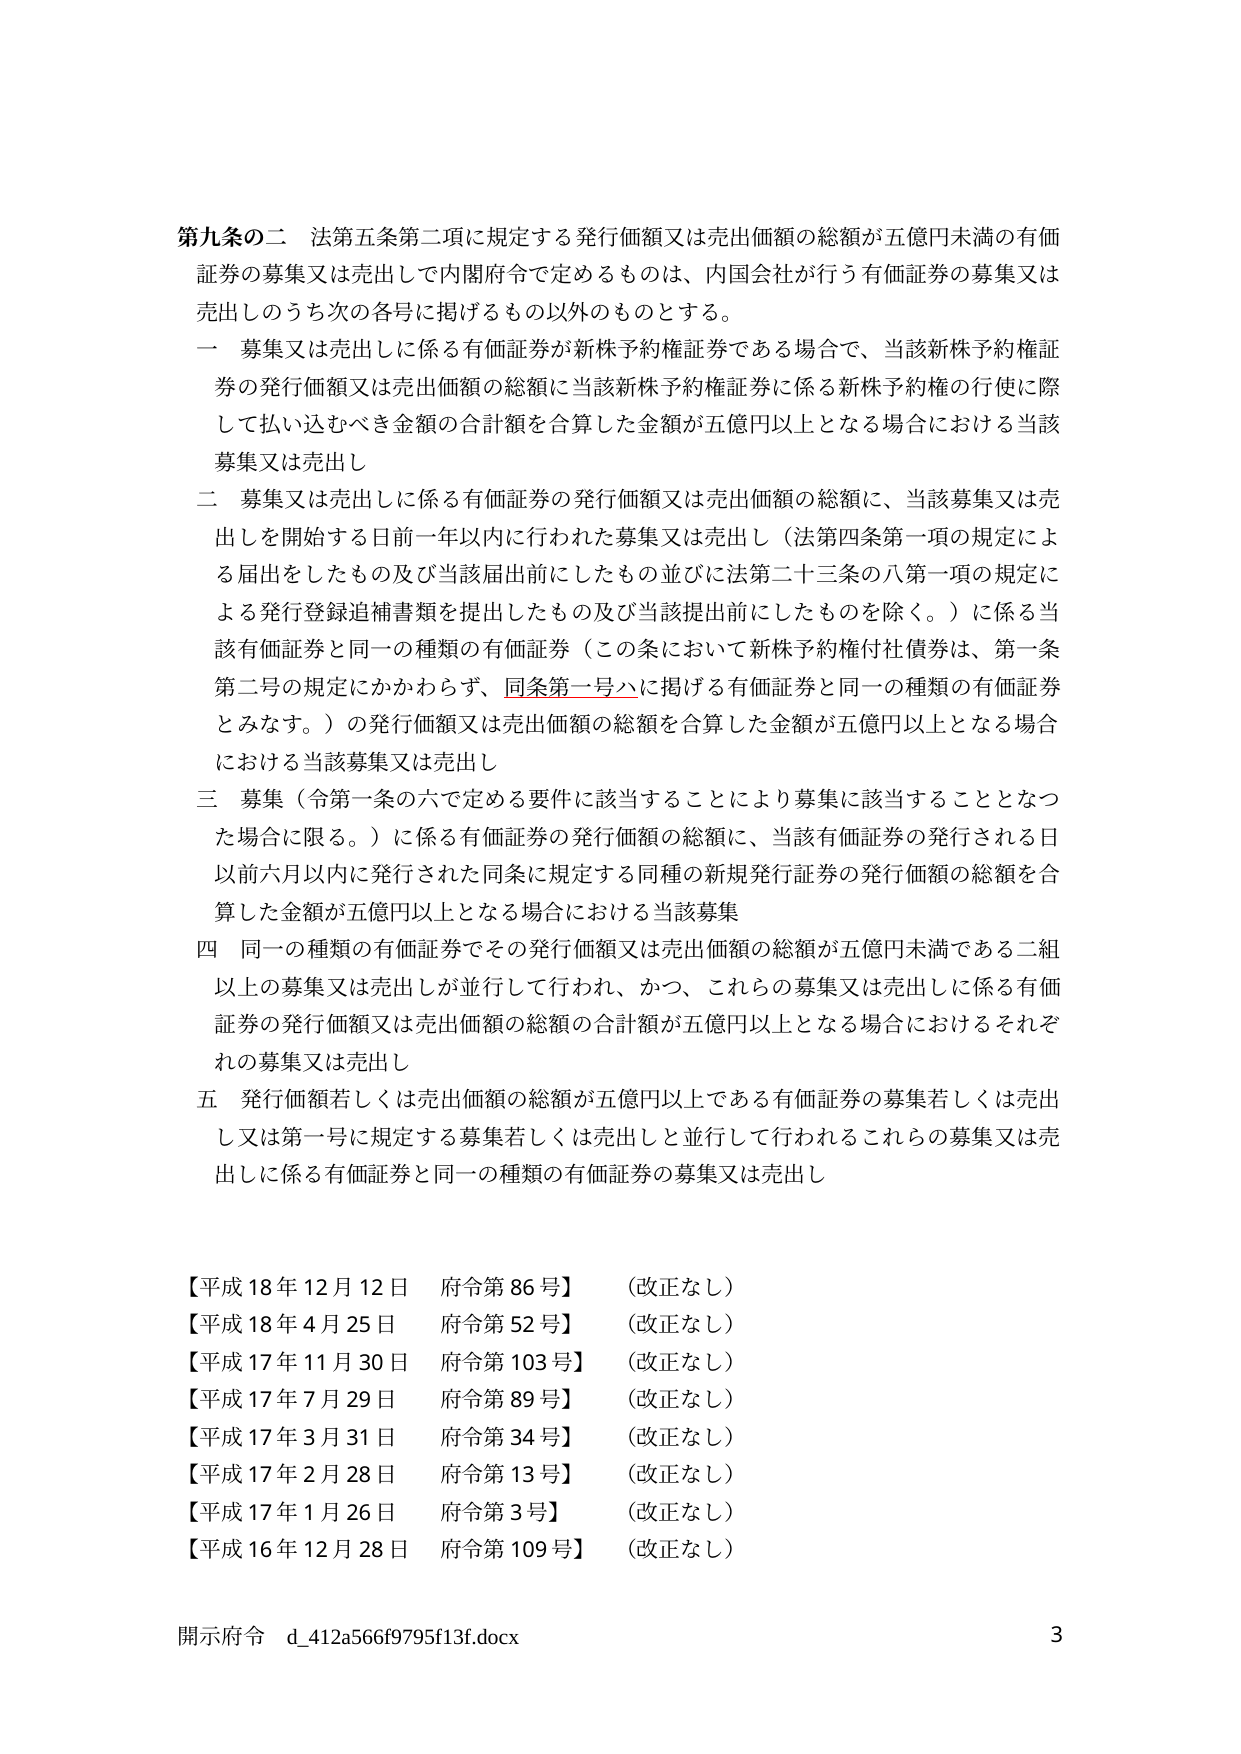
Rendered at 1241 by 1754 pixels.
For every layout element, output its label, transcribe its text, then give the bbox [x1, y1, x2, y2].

text 【平成17年7月29日 府令第89号】 （改正なし） [177, 1379, 1063, 1417]
text 五 発行価額若しくは売出価額の総額が五億円以上である有価証券の募集若しくは売出し又は第一号に規定する募集若しくは売出しと並行して行われるこれらの募集又は売出しに係る有価証券と同一の種類の有価証券の募集又は売出し [196, 1079, 1063, 1192]
text 第九条の二 法第五条第二項に規定する発行価額又は売出価額の総額が五億円未満の有価証券の募集又は売出しで内閣府令で定めるものは、内国会社が行う有価証券の募集又は売出しのうち次の各号に掲げるもの以外のものとする。 [177, 217, 1063, 329]
text 【平成17年1月26日 府令第3号】 （改正なし） [177, 1492, 1063, 1529]
text 【平成17年2月28日 府令第13号】 （改正なし） [177, 1454, 1063, 1492]
text 二 募集又は売出しに係る有価証券の発行価額又は売出価額の総額に、当該募集又は売出しを開始する日前一年以内に行われた募集又は売出し（法第四条第一項の規定による届出をしたもの及び当該届出前にしたもの並びに法第二十三条の八第一項の規定による発行登録追補書類を提出したもの及び当該提出前にしたものを除く。）に係る当該有価証券と同一の種類の有価証券（この条において新株予約権付社債券は、第一条第二号の規定にかかわらず、同条第一号ハに掲げる有価証券と同一の種類の有価証券とみなす。）の発行価額又は売出価額の総額を合算した金額が五億円以上となる場合における当該募集又は売出し [196, 479, 1063, 779]
text 【平成17年11月30日 府令第103号】 （改正なし） [177, 1342, 1063, 1379]
text 【平成17年3月31日 府令第34号】 （改正なし） [177, 1417, 1063, 1454]
text 【平成16年12月28日 府令第109号】 （改正なし） [177, 1529, 1063, 1567]
text 【平成18年12月12日 府令第86号】 （改正なし） [177, 1267, 1063, 1304]
text 四 同一の種類の有価証券でその発行価額又は売出価額の総額が五億円未満である二組以上の募集又は売出しが並行して行われ、かつ、これらの募集又は売出しに係る有価証券の発行価額又は売出価額の総額の合計額が五億円以上となる場合におけるそれぞれの募集又は売出し [196, 929, 1063, 1079]
text 一 募集又は売出しに係る有価証券が新株予約権証券である場合で、当該新株予約権証券の発行価額又は売出価額の総額に当該新株予約権証券に係る新株予約権の行使に際して払い込むべき金額の合計額を合算した金額が五億円以上となる場合における当該募集又は売出し [196, 329, 1063, 479]
text 【平成18年4月25日 府令第52号】 （改正なし） [177, 1304, 1063, 1342]
text 三 募集（令第一条の六で定める要件に該当することにより募集に該当することとなつた場合に限る。）に係る有価証券の発行価額の総額に、当該有価証券の発行される日以前六月以内に発行された同条に規定する同種の新規発行証券の発行価額の総額を合算した金額が五億円以上となる場合における当該募集 [196, 779, 1063, 929]
